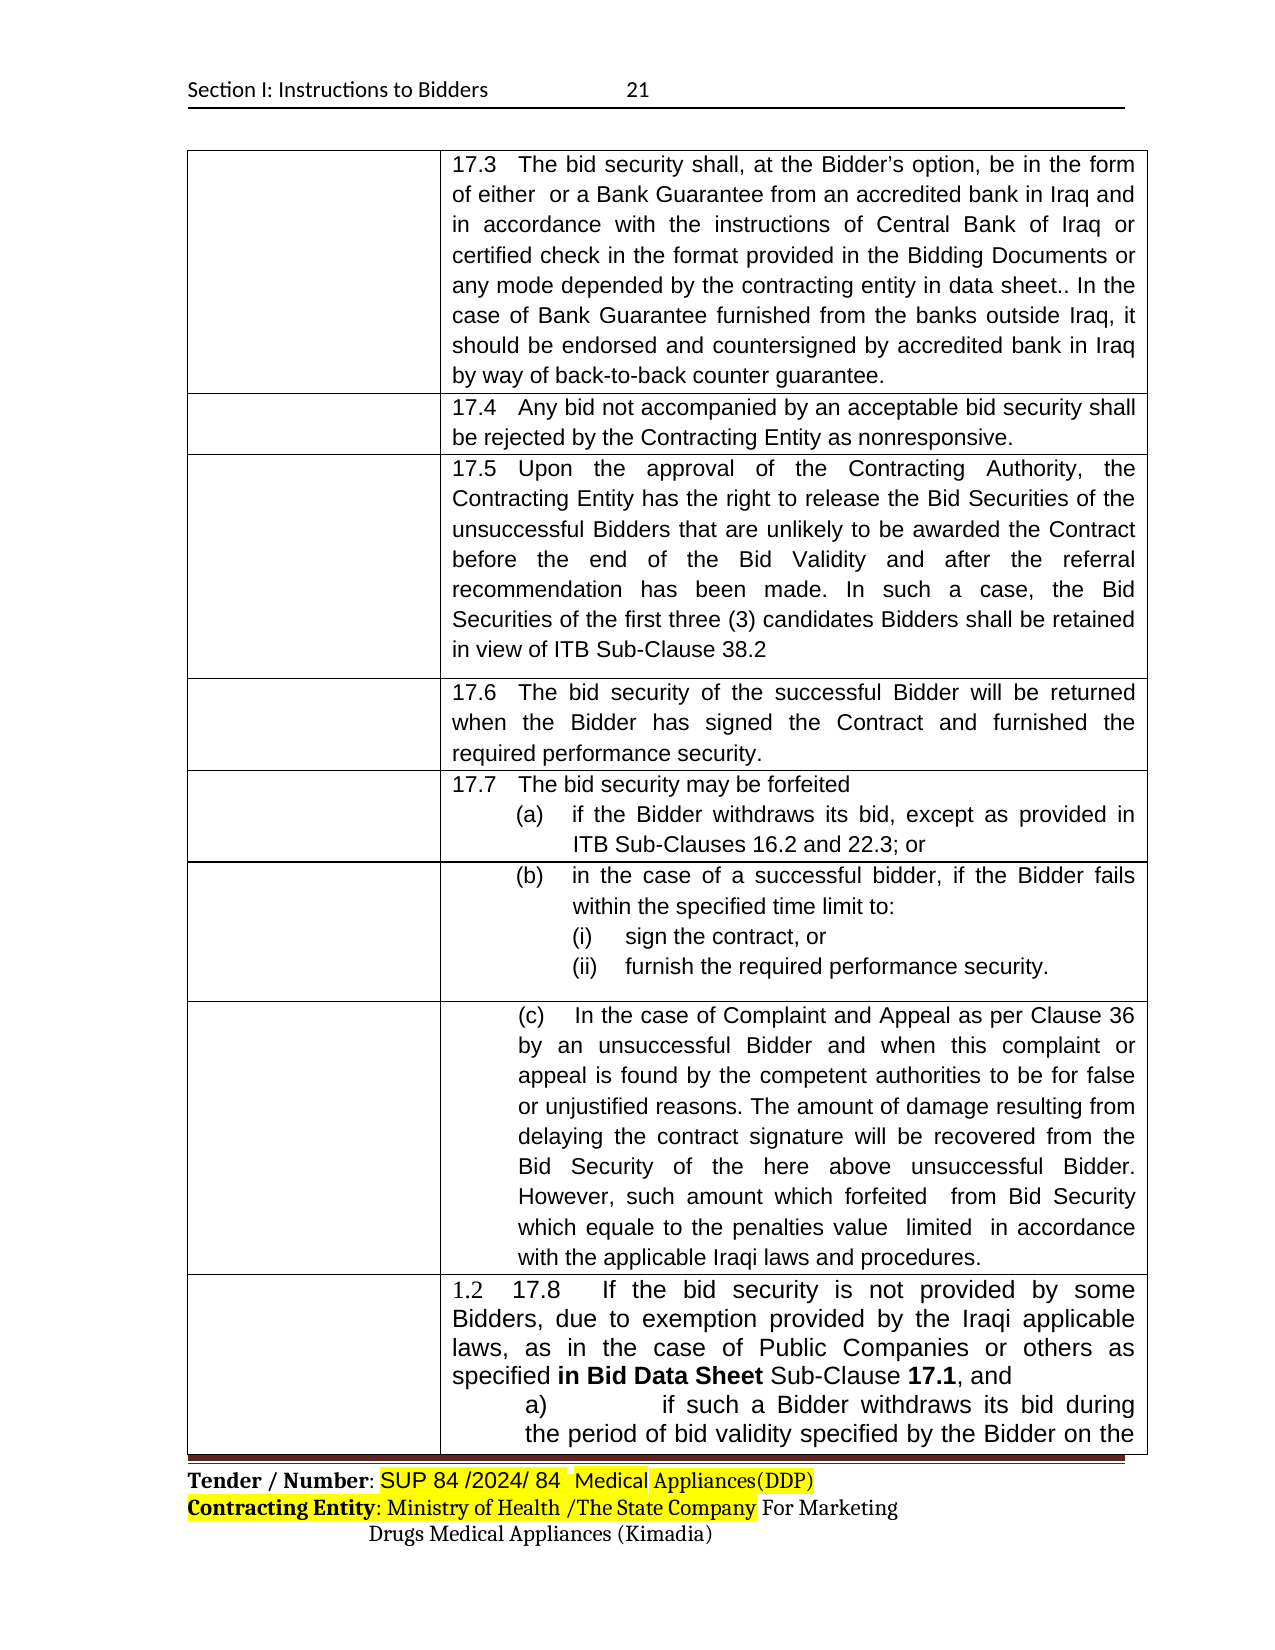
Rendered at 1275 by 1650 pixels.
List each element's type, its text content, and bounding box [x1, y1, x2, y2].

table_cell 17.6 The bid security of the successful Bidder will be returned when the Bidder has signed the Contract and furnished the required performance security. [441, 679, 1147, 770]
table_cell (b) in the case of a successful bidder, if the Bidder fails within the specified time limit to: (i) sign the contract, or (ii) furnish the required performance security. [441, 863, 1147, 1001]
table_cell [188, 455, 440, 678]
table_cell 17.4 Any bid not accompanied by an acceptable bid security shall be rejected by the Contracting Entity as nonresponsive. [441, 394, 1147, 454]
table_cell [188, 151, 440, 393]
table_cell [188, 679, 440, 770]
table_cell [441, 1275, 1147, 1454]
table_cell (c) In the case of Complaint and Appeal as per Clause 36 by an unsuccessful Bidder and when this complaint or appeal is found by the competent authorities to be for false or unjustified reasons. The amount of damage resulting from delaying the contract signature will be recovered from the Bid Security of the here above unsuccessful Bidder. However, such amount which forfeited from Bid Security which equale to the penalties value limited in accordance with the applicable Iraqi laws and procedures. [441, 1002, 1147, 1274]
table_cell [188, 1002, 440, 1274]
table_cell [188, 863, 440, 1001]
table_cell 17.3 The bid security shall, at the Bidder’s option, be in the form of either or a Bank Guarantee from an accredited bank in Iraq and in accordance with the instructions of Central Bank of Iraq or certified check in the format provided in the Bidding Documents or any mode depended by the contracting entity in data sheet.. In the case of Bank Guarantee furnished from the banks outside Iraq, it should be endorsed and countersigned by accredited bank in Iraq by way of back-to-back counter guarantee. [441, 151, 1147, 393]
table_cell [188, 1275, 440, 1454]
table_cell 17.7 The bid security may be forfeited (a) if the Bidder withdraws its bid, except as provided in ITB Sub-Clauses 16.2 and 22.3; or [441, 771, 1147, 861]
table_cell 17.5 Upon the approval of the Contracting Authority, the Contracting Entity has the right to release the Bid Securities of the unsuccessful Bidders that are unlikely to be awarded the Contract before the end of the Bid Validity and after the referral recommendation has been made. In such a case, the Bid Securities of the first three (3) candidates Bidders shall be retained in view of ITB Sub-Clause 38.2 [441, 455, 1147, 678]
table_cell [188, 771, 440, 861]
table_cell [188, 394, 440, 454]
